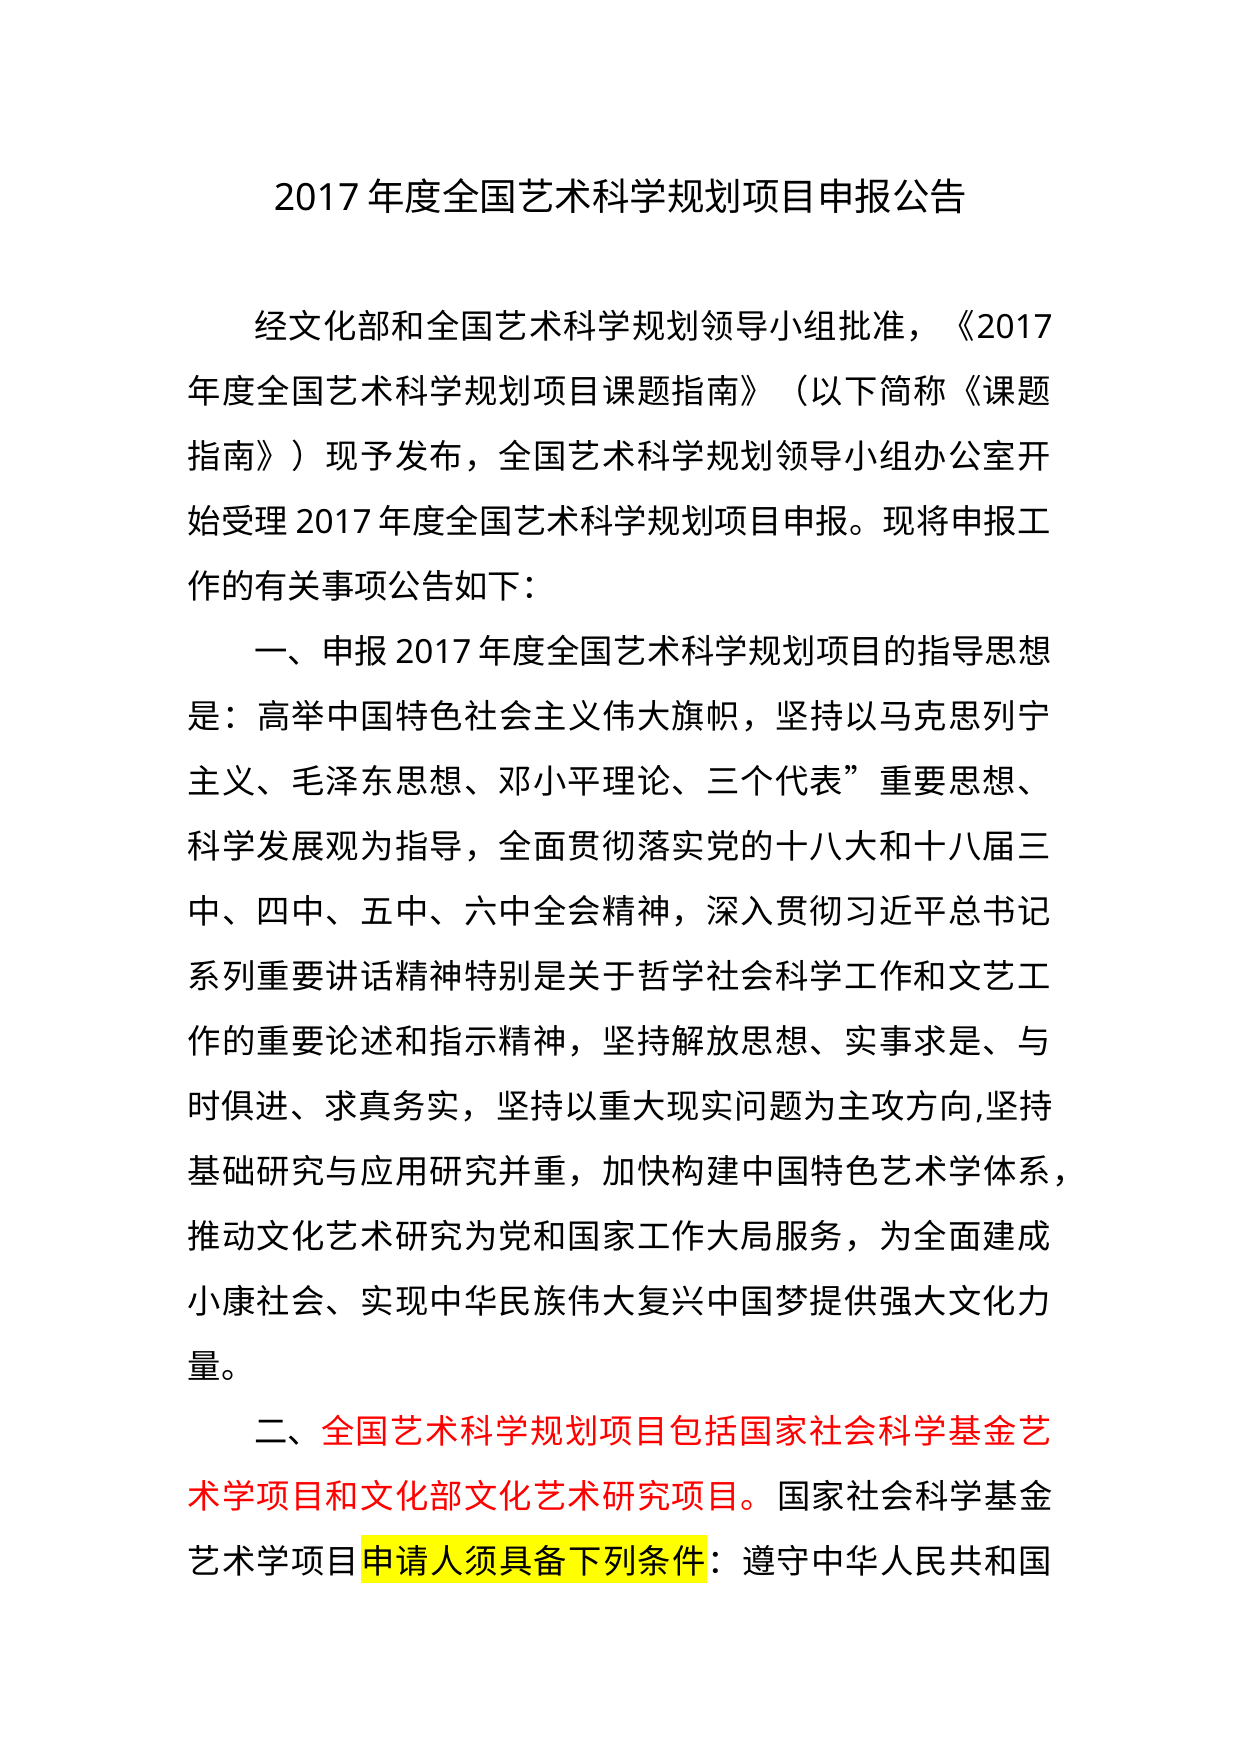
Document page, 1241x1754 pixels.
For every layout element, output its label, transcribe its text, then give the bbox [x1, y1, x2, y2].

text 经文化部和全国艺术科学规划领导小组批准，《2017年度全国艺术科学规划项目课题指南》（以下简称《课题指南》）现予发布，全国艺术科学规划领导小组办公室开始受理2017年度全国艺术科学规划项目申报。现将申报工作的有关事项公告如下： [187, 292, 1053, 617]
list 申报2017年度全国艺术科学规划项目的指导思想是：高举中国特色社会主义伟大旗帜，坚持以马克思列宁主义、毛泽东思想、邓小平理论、三个代表”重要思想、科学发展观为指导，全面贯彻落实党的十八大和十八届三中、四中、五中、六中全会精神，深入贯彻习近平总书记系列重要讲话精神特别是关于哲学社会科学工作和文艺工作的重要论述和指示精神，坚持解放思想、实事求是、与时俱进、求真务实，坚持以重大现实问题为主攻方向,坚持基础研究与应用研究并重，加快构建中国特色艺术学体系，推动文化艺术研究为党和国家工作大局服务，为全面建成小康社会、实现中华民族伟大复兴中国梦提供强大文化力量。 [187, 617, 1053, 1397]
text 2017年度全国艺术科学规划项目申报公告 [187, 162, 1053, 227]
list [187, 1397, 1053, 1592]
